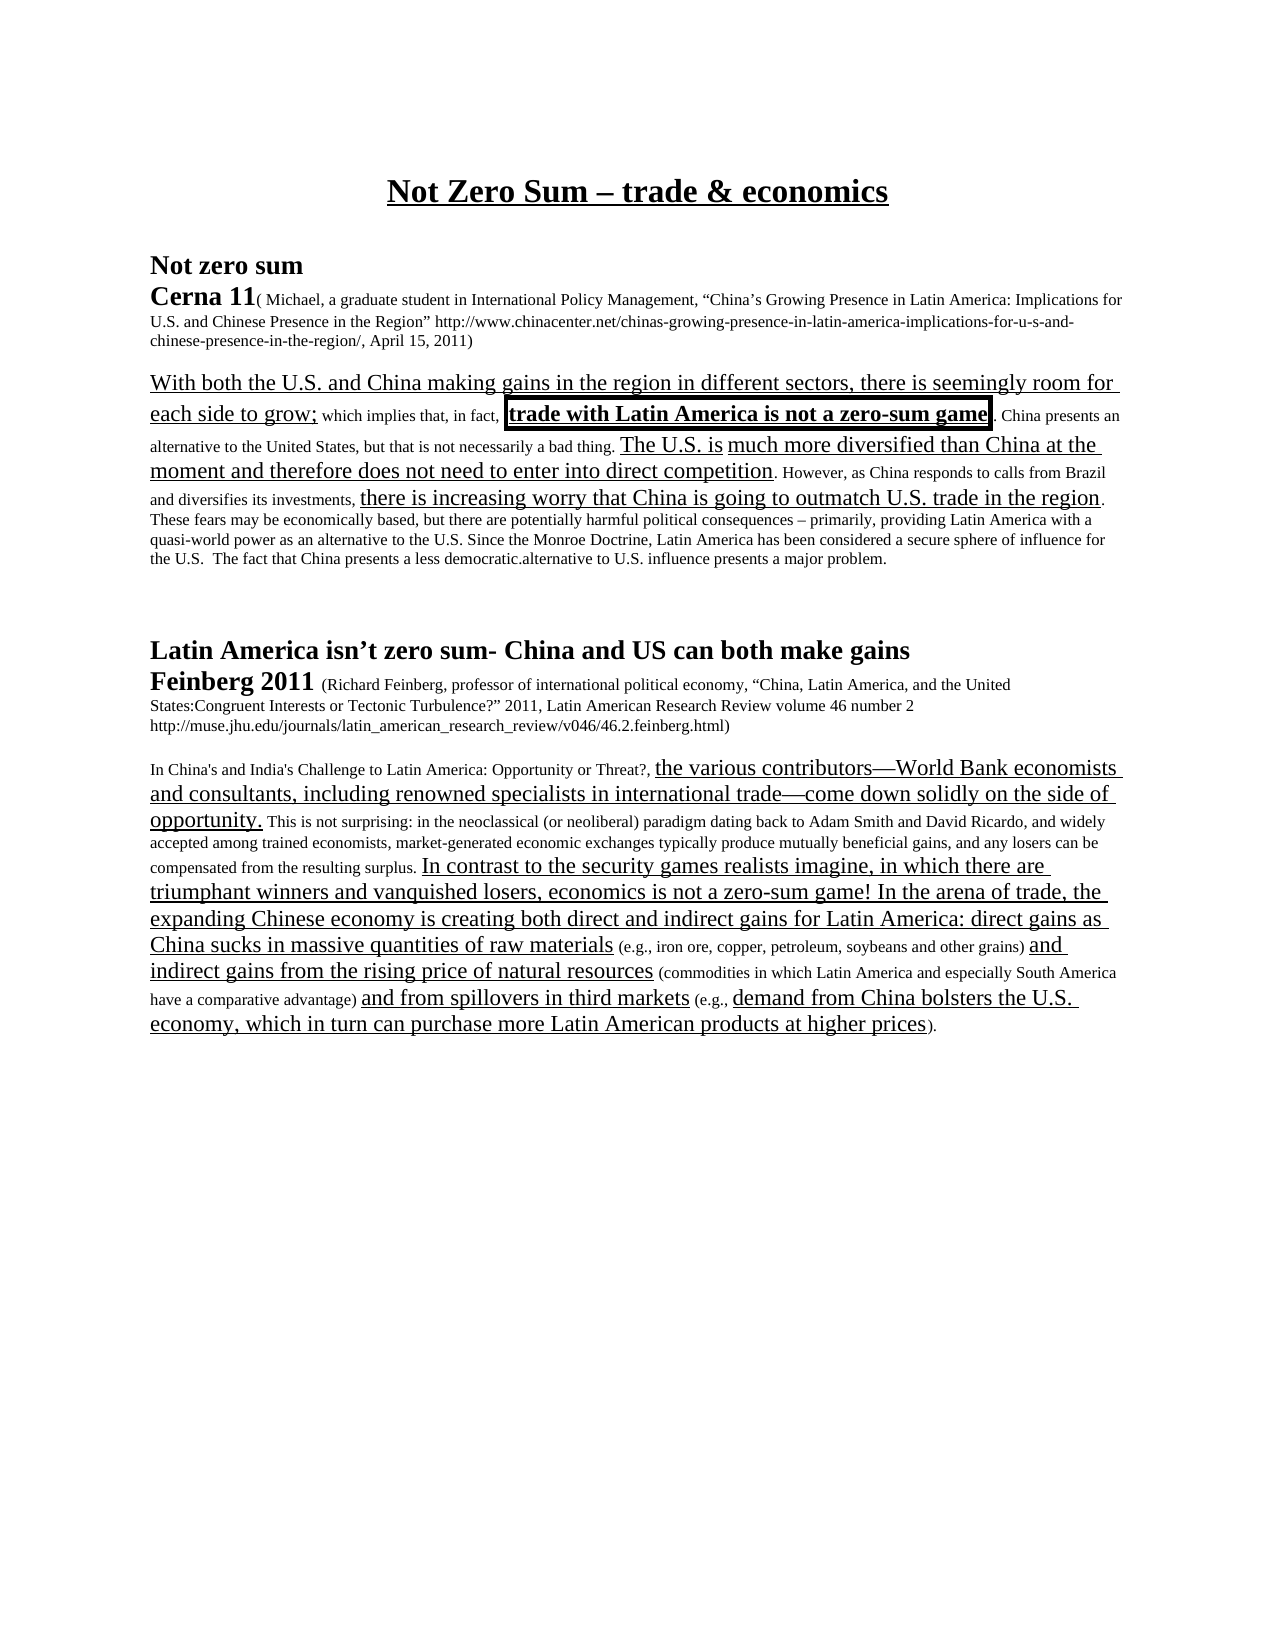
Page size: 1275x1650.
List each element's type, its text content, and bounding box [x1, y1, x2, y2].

subtitle Not zero sum [150, 249, 1125, 280]
text Cerna 11( Michael, a graduate student in International Policy Management, “China’s Growing Presence in Latin America: Implications for U.S. and Chinese Presence in the Region” http://www.chinacenter.net/chinas-growing-presence-in-latin-america-implications-for-u-s-and-chinese-presence-in-the-region/, April 15, 2011) [150, 280, 1125, 350]
text In China's and India's Challenge to Latin America: Opportunity or Threat?, the various contributors—World Bank economists and consultants, including renowned specialists in international trade—come down solidly on the side of opportunity. This is not surprising: in the neoclassical (or neoliberal) paradigm dating back to Adam Smith and David Ricardo, and widely accepted among trained economists, market-generated economic exchanges typically produce mutually beneficial gains, and any losers can be compensated from the resulting surplus. In contrast to the security games realists imagine, in which there are triumphant winners and vanquished losers, economics is not a zero-sum game! In the arena of trade, the expanding Chinese economy is creating both direct and indirect gains for Latin America: direct gains as China sucks in massive quantities of raw materials (e.g., iron ore, copper, petroleum, soybeans and other grains) and indirect gains from the rising price of natural resources (commodities in which Latin America and especially South America have a comparative advantage) and from spillovers in third markets (e.g., demand from China bolsters the U.S. economy, which in turn can purchase more Latin American products at higher prices). [150, 754, 1125, 1036]
text Feinberg 2011 (Richard Feinberg, professor of international political economy, “China, Latin America, and the United States:Congruent Interests or Tectonic Turbulence?” 2011, Latin American Research Review volume 46 number 2 http://muse.jhu.edu/journals/latin_american_research_review/v046/46.2.feinberg.html) [150, 665, 1125, 734]
subtitle Latin America isn’t zero sum- China and US can both make gains [150, 634, 1125, 665]
subtitle Not Zero Sum – trade & economics [150, 171, 1125, 209]
text With both the U.S. and China making gains in the region in different sectors, there is seemingly room for each side to grow; which implies that, in fact, trade with Latin America is not a zero-sum game. China presents an alternative to the United States, but that is not necessarily a bad thing. The U.S. is much more diversified than China at the moment and therefore does not need to enter into direct competition. However, as China responds to calls from Brazil and diversifies its investments, there is increasing worry that China is going to outmatch U.S. trade in the region. These fears may be economically based, but there are potentially harmful political consequences – primarily, providing Latin America with a quasi-world power as an alternative to the U.S. Since the Monroe Doctrine, Latin America has been considered a secure sphere of influence for the U.S. The fact that China presents a less democratic.alternative to U.S. influence presents a major problem. [150, 369, 1125, 568]
